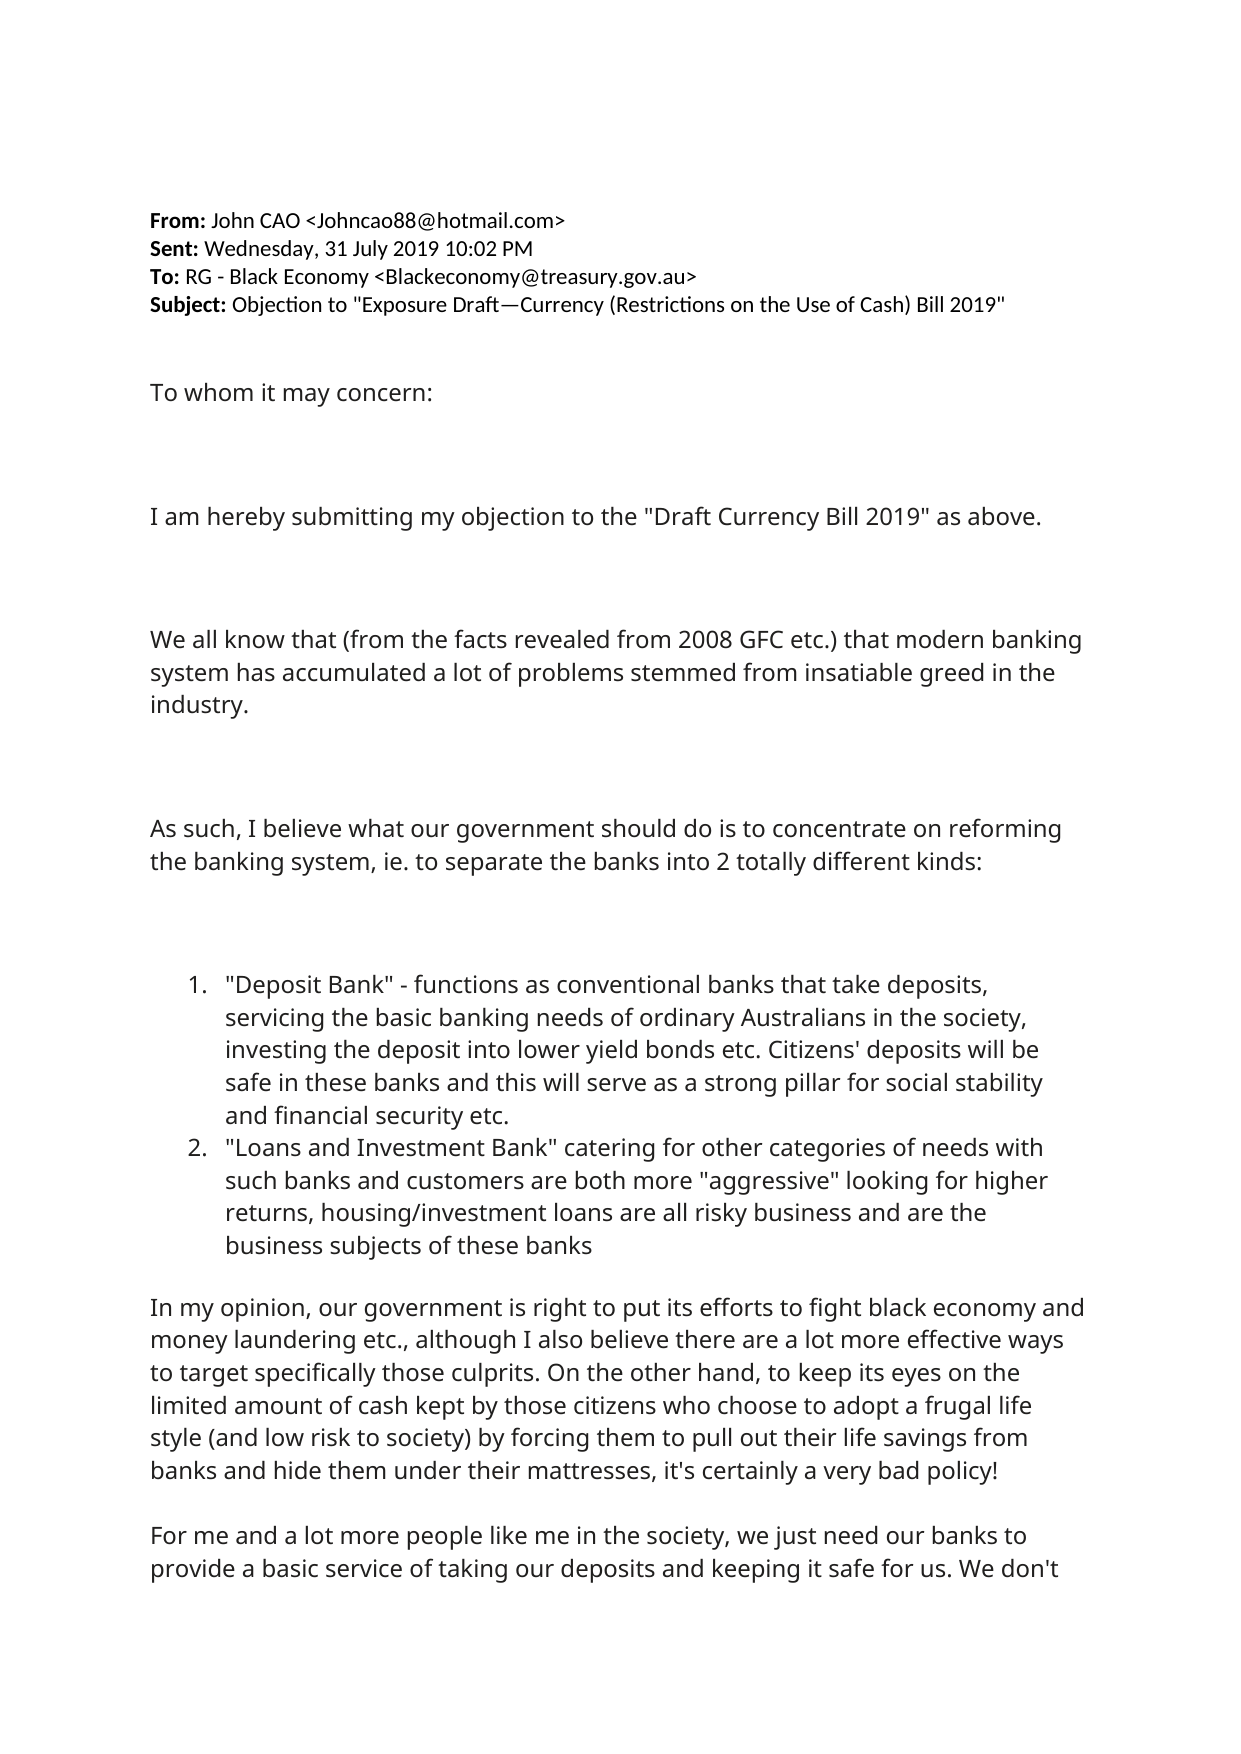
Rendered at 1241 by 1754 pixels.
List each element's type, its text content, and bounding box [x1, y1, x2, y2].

text As such, I believe what our government should do is to concentrate on reforming the banking system, ie. to separate the banks into 2 totally different kinds: [150, 812, 1090, 877]
text I am hereby submitting my objection to the "Draft Currency Bill 2019" as above. [150, 499, 1090, 532]
text We all know that (from the facts revealed from 2008 GFC etc.) that modern banking system has accumulated a lot of problems stemmed from insatiable greed in the industry. [150, 623, 1090, 721]
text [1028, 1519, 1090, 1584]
list "Deposit Bank" - functions as conventional banks that take deposits, servicing the basic banking needs of ordinary Australians in the society, investing the deposit into lower yield bonds etc. Citizens' deposits will be safe in these banks and this will serve as a strong pillar for social stability and financial security etc. [187, 968, 1090, 1131]
text To whom it may concern: [150, 376, 1090, 409]
text In my opinion, our government is right to put its efforts to fight black economy and money laundering etc., although I also believe there are a lot more effective ways to target specifically those culprits. On the other hand, to keep its eyes on the limited amount of cash kept by those citizens who choose to adopt a frugal life style (and low risk to society) by forcing them to pull out their life savings from banks and hide them under their mattresses, it's certainly a very bad policy! [150, 1291, 1090, 1486]
text From: John CAO <Johncao88@hotmail.com> Sent: Wednesday, 31 July 2019 10:02 PM To: RG - Black Economy <Blackeconomy@treasury.gov.au> Subject: Objection to "Exposure Draft—Currency (Restrictions on the Use of Cash) Bill 2019" [150, 206, 1090, 318]
list "Loans and Investment Bank" catering for other categories of needs with such banks and customers are both more "aggressive" looking for higher returns, housing/investment loans are all risky business and are the business subjects of these banks [187, 1131, 1090, 1261]
